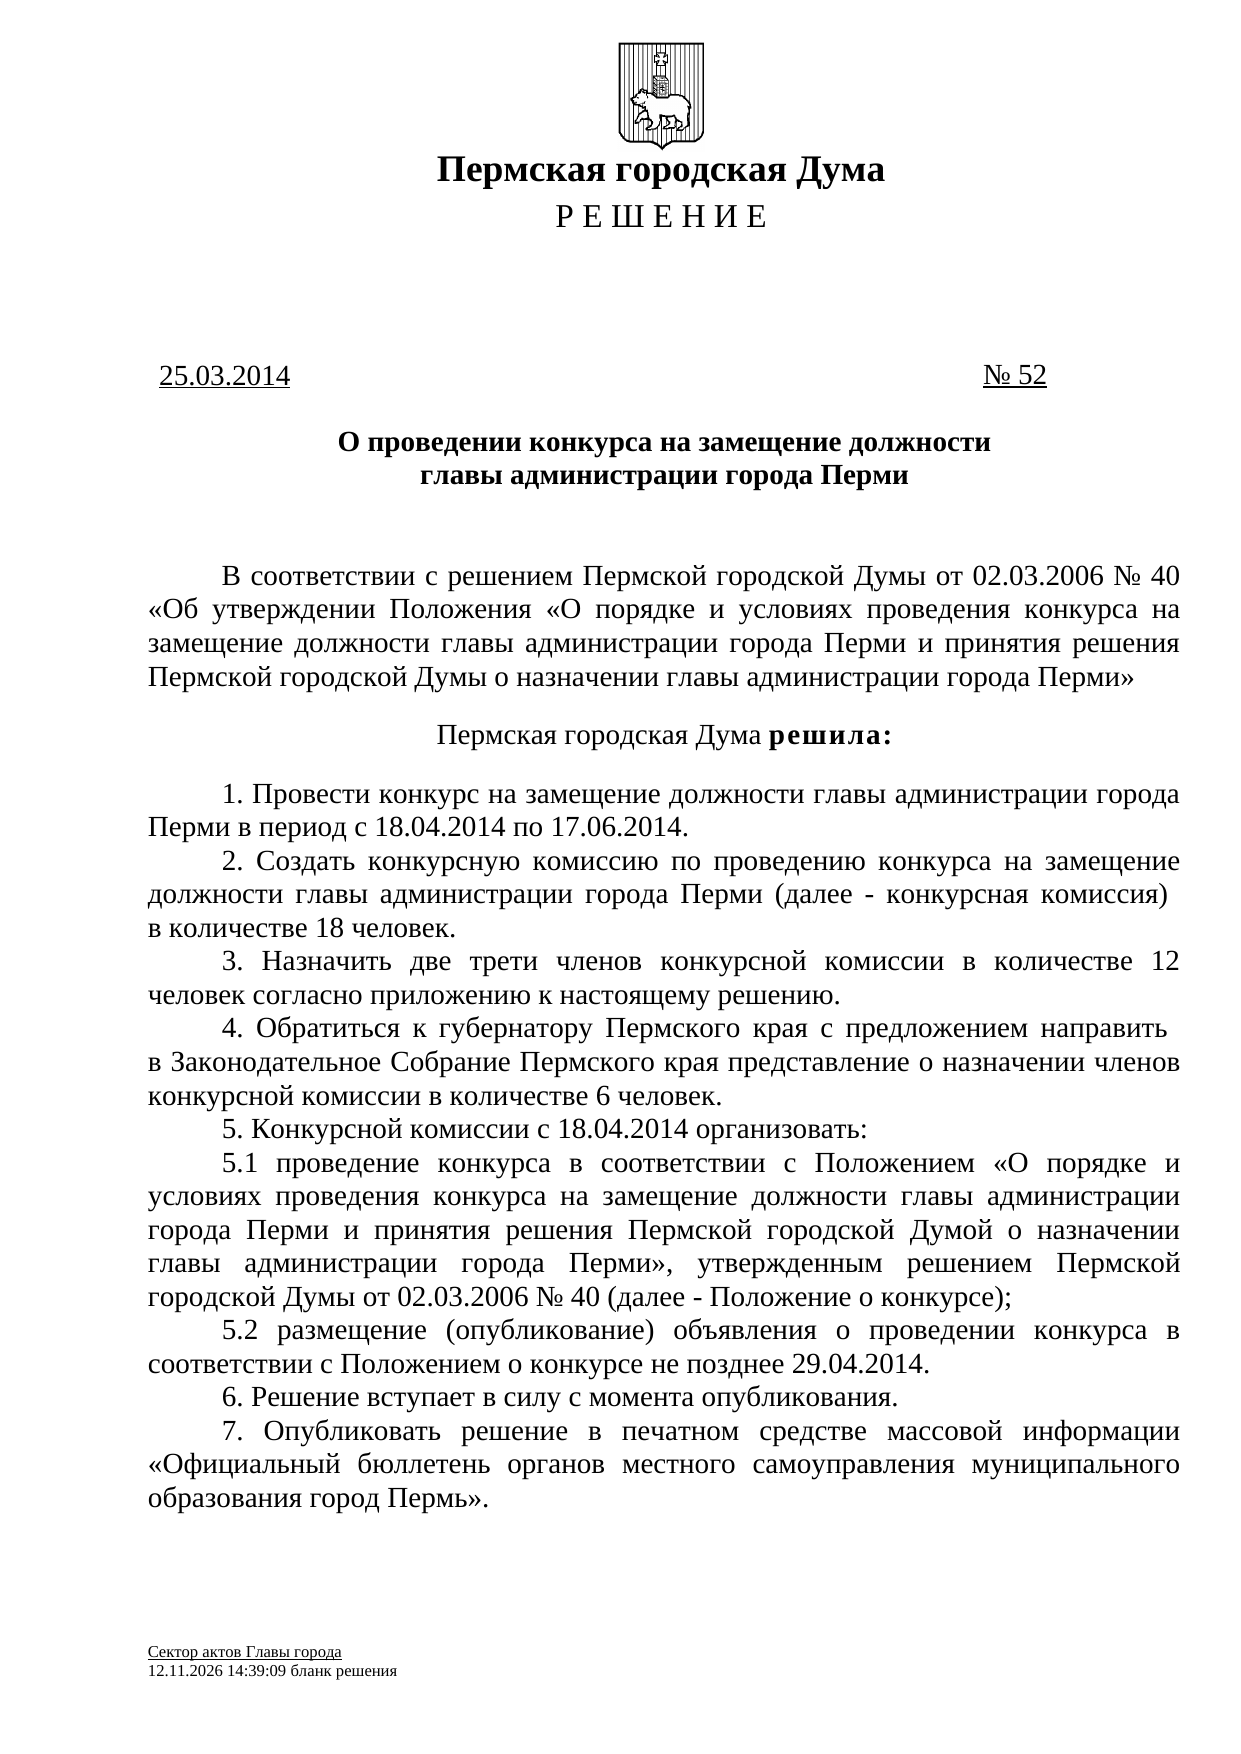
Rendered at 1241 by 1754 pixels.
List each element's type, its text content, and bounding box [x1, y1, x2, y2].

text 5.2 размещение (опубликование) объявления о проведении конкурса в соответствии с Положением о конкурсе не позднее 29.04.2014. [148, 1312, 1181, 1379]
text 5. Конкурсной комиссии с 18.04.2014 организовать: [148, 1111, 1181, 1145]
text главы администрации города Перми [148, 457, 1181, 491]
text 5.1 проведение конкурса в соответствии с Положением «О порядке и условиях проведения конкурса на замещение должности главы администрации города Перми и принятия решения Пермской городской Думой о назначении главы администрации города Перми», утвержденным решением Пермской городской Думы от 02.03.2006 № 40 (далее - Положение о конкурсе); [148, 1145, 1181, 1312]
text 2. Создать конкурсную комиссию по проведению конкурса на замещение должности главы администрации города Перми (далее - конкурсная комиссия) в количестве 18 человек. [148, 843, 1181, 943]
text 1. Провести конкурс на замещение должности главы администрации города Перми в период с 18.04.2014 по 17.06.2014. [148, 776, 1181, 843]
text 6. Решение вступает в силу с момента опубликования. [148, 1379, 1181, 1413]
text О проведении конкурса на замещение должности [148, 424, 1181, 457]
text Пермская городская Дума решила: [148, 717, 1181, 751]
text В соответствии с решением Пермской городской Думы от 02.03.2006 № 40 «Об утверждении Положения «О порядке и условиях проведения конкурса на замещение должности главы администрации города Перми и принятия решения Пермской городской Думы о назначении главы администрации города Перми» [148, 558, 1181, 692]
text 4. Обратиться к губернатору Пермского края с предложением направить в Законодательное Собрание Пермского края представление о назначении членов конкурсной комиссии в количестве 6 человек. [148, 1011, 1181, 1111]
text 3. Назначить две трети членов конкурсной комиссии в количестве 12 человек согласно приложению к настоящему решению. [148, 943, 1181, 1011]
text 7. Опубликовать решение в печатном средстве массовой информации «Официальный бюллетень органов местного самоуправления муниципального образования город Пермь». [148, 1413, 1181, 1514]
